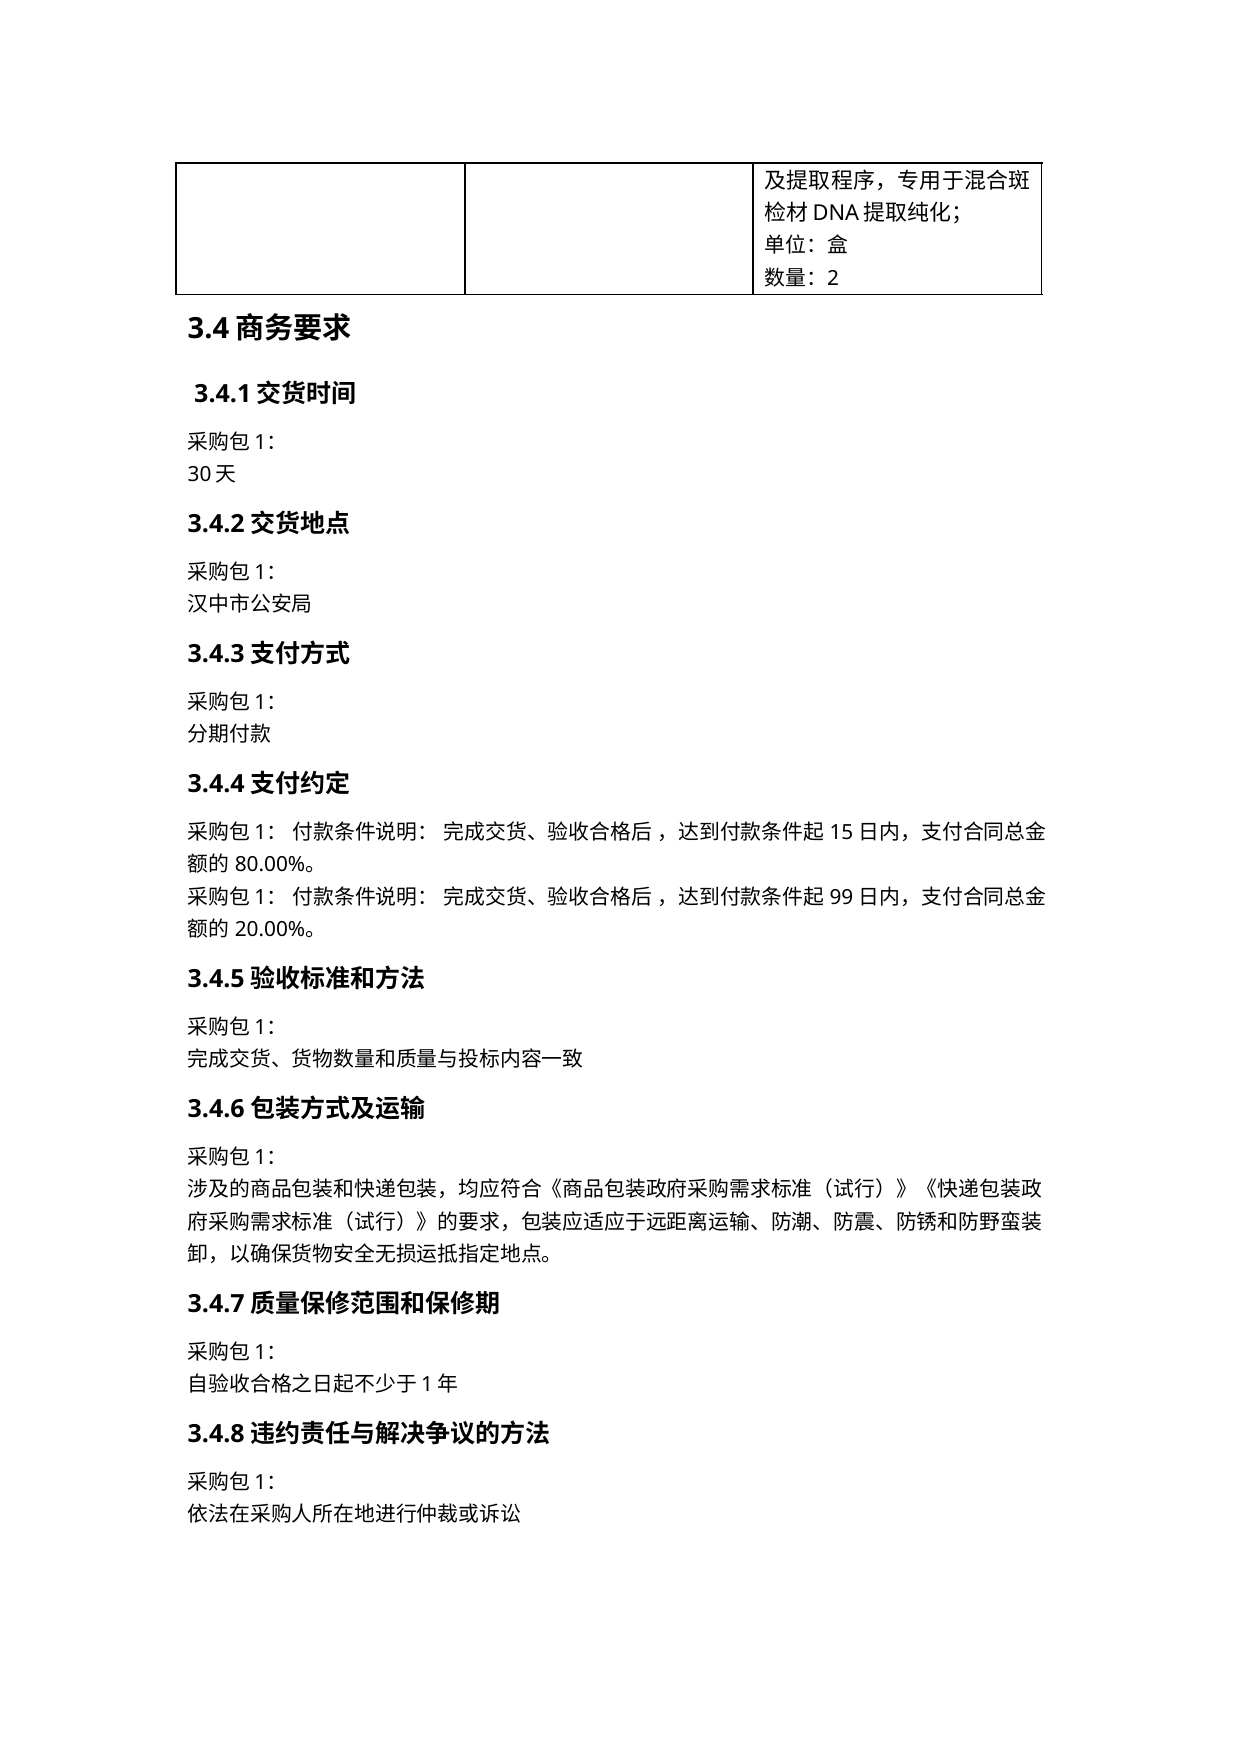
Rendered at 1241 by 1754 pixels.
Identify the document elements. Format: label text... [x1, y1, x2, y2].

text 3.4.4支付约定 [187, 750, 1053, 815]
table_cell 5 [177, 164, 464, 293]
text 采购包1： 付款条件说明： 完成交货、验收合格后 ，达到付款条件起 99 日内，支付合同总金额的 20.00%。 [187, 880, 1053, 945]
text 3.4.7质量保修范围和保修期 [187, 1270, 1053, 1335]
text 汉中市公安局 [187, 588, 1053, 620]
text 自验收合格之日起不少于1年 [187, 1368, 1053, 1400]
text 依法在采购人所在地进行仲裁或诉讼 [187, 1498, 1053, 1530]
text 3.4.3支付方式 [187, 620, 1053, 685]
text 采购包1： [187, 1335, 1053, 1368]
text 采购包1： [187, 685, 1053, 718]
text 采购包1： [187, 425, 1053, 458]
text 3.4.1交货时间 [187, 360, 1053, 425]
text 采购包1： [187, 1465, 1053, 1498]
text 3.4.6包装方式及运输 [187, 1075, 1053, 1140]
text 3.4.5验收标准和方法 [187, 945, 1053, 1010]
text 采购包1： [187, 1010, 1053, 1043]
text 分期付款 [187, 718, 1053, 750]
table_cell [754, 164, 1041, 293]
text 3.4.8违约责任与解决争议的方法 [187, 1400, 1053, 1465]
text 采购包1： 付款条件说明： 完成交货、验收合格后 ，达到付款条件起 15 日内，支付合同总金额的 80.00%。 [187, 815, 1053, 880]
text 3.4商务要求 [187, 295, 1053, 360]
text 30天 [187, 458, 1053, 490]
text 采购包1： [187, 1140, 1053, 1173]
text 3.4.2交货地点 [187, 490, 1053, 555]
table_cell [466, 164, 752, 293]
text 采购包1： [187, 555, 1053, 588]
text 完成交货、货物数量和质量与投标内容一致 [187, 1043, 1053, 1075]
text 涉及的商品包装和快递包装，均应符合《商品包装政府采购需求标准（试行）》《快递包装政府采购需求标准（试行）》的要求，包装应适应于远距离运输、防潮、防震、防锈和防野蛮装卸，以确保货物安全无损运抵指定地点。 [187, 1173, 1053, 1270]
